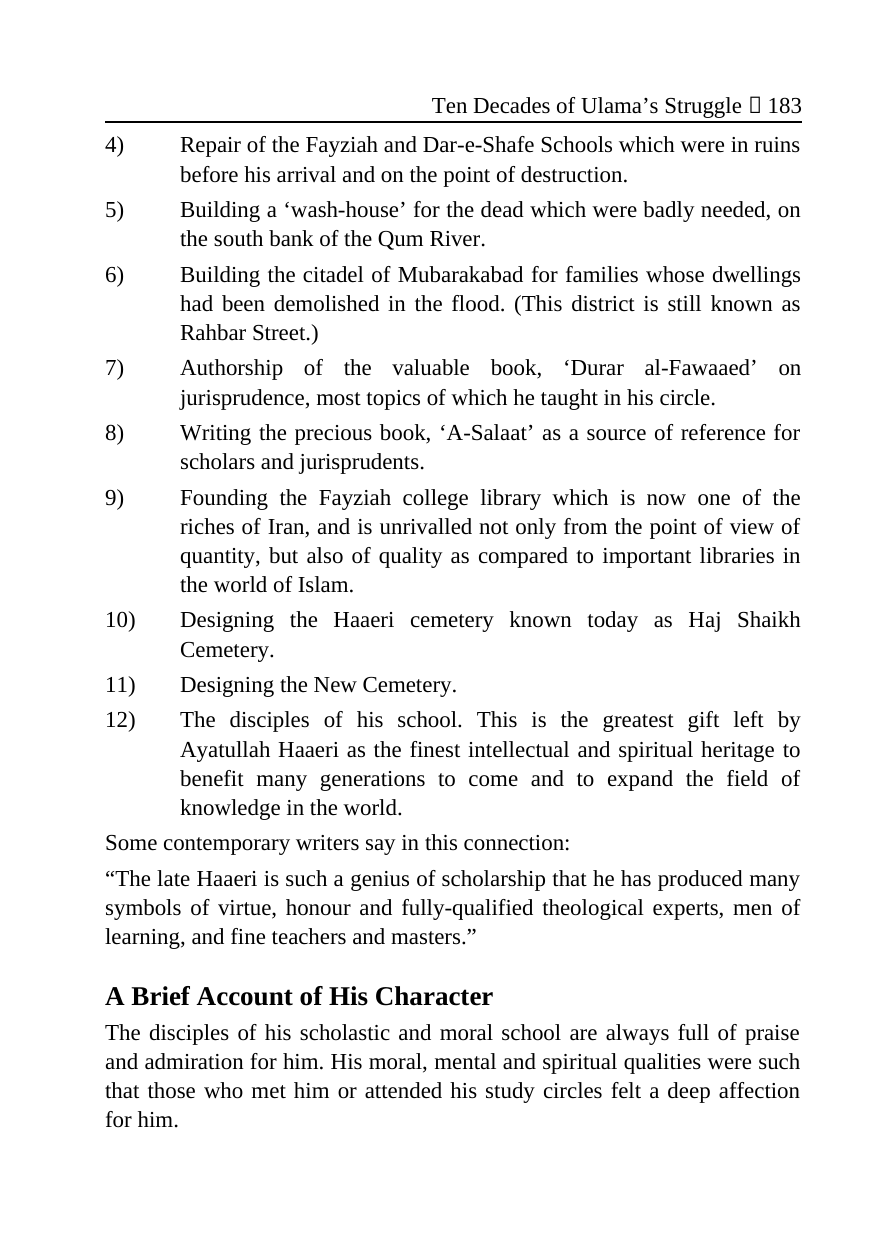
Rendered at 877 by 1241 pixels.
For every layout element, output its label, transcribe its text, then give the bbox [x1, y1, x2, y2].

text 6) Building the citadel of Mubarakabad for families whose dwellings had been demolished in the flood. (This district is still known as Rahbar Street.) [105, 259, 802, 346]
text 9) Founding the Fayziah college library which is now one of the riches of Iran, and is unrivalled not only from the point of view of quantity, but also of quality as compared to important libraries in the world of Islam. [105, 482, 802, 598]
text 5) Building a ‘wash-house’ for the dead which were badly needed, on the south bank of the Qum River. [105, 194, 802, 252]
text The disciples of his scholastic and moral school are always full of praise and admiration for him. His moral, mental and spiritual qualities were such that those who met him or attended his study circles felt a deep affection for him. [105, 1017, 802, 1134]
text 7) Authorship of the valuable book, ‘Durar al-Fawaaed’ on jurisprudence, most topics of which he taught in his circle. [105, 352, 802, 411]
text Some contemporary writers say in this connection: [105, 827, 802, 857]
text 10) Designing the Haaeri cemetery known today as Haj Shaikh Cemetery. [105, 604, 802, 663]
text 8) Writing the precious book, ‘A-Salaat’ as a source of reference for scholars and jurisprudents. [105, 417, 802, 475]
text “The late Haaeri is such a genius of scholarship that he has produced many symbols of virtue, honour and fully-qualified theological experts, men of learning, and fine teachers and masters.” [105, 863, 802, 950]
text 4) Repair of the Fayziah and Dar-e-Shafe Schools which were in ruins before his arrival and on the point of destruction. [105, 129, 802, 188]
text 12) The disciples of his school. This is the greatest gift left by Ayatullah Haaeri as the finest intellectual and spiritual heritage to benefit many generations to come and to expand the field of knowledge in the world. [105, 704, 802, 821]
text 11) Designing the New Cemetery. [105, 669, 802, 698]
subtitle A Brief Account of His Character [105, 979, 802, 1011]
